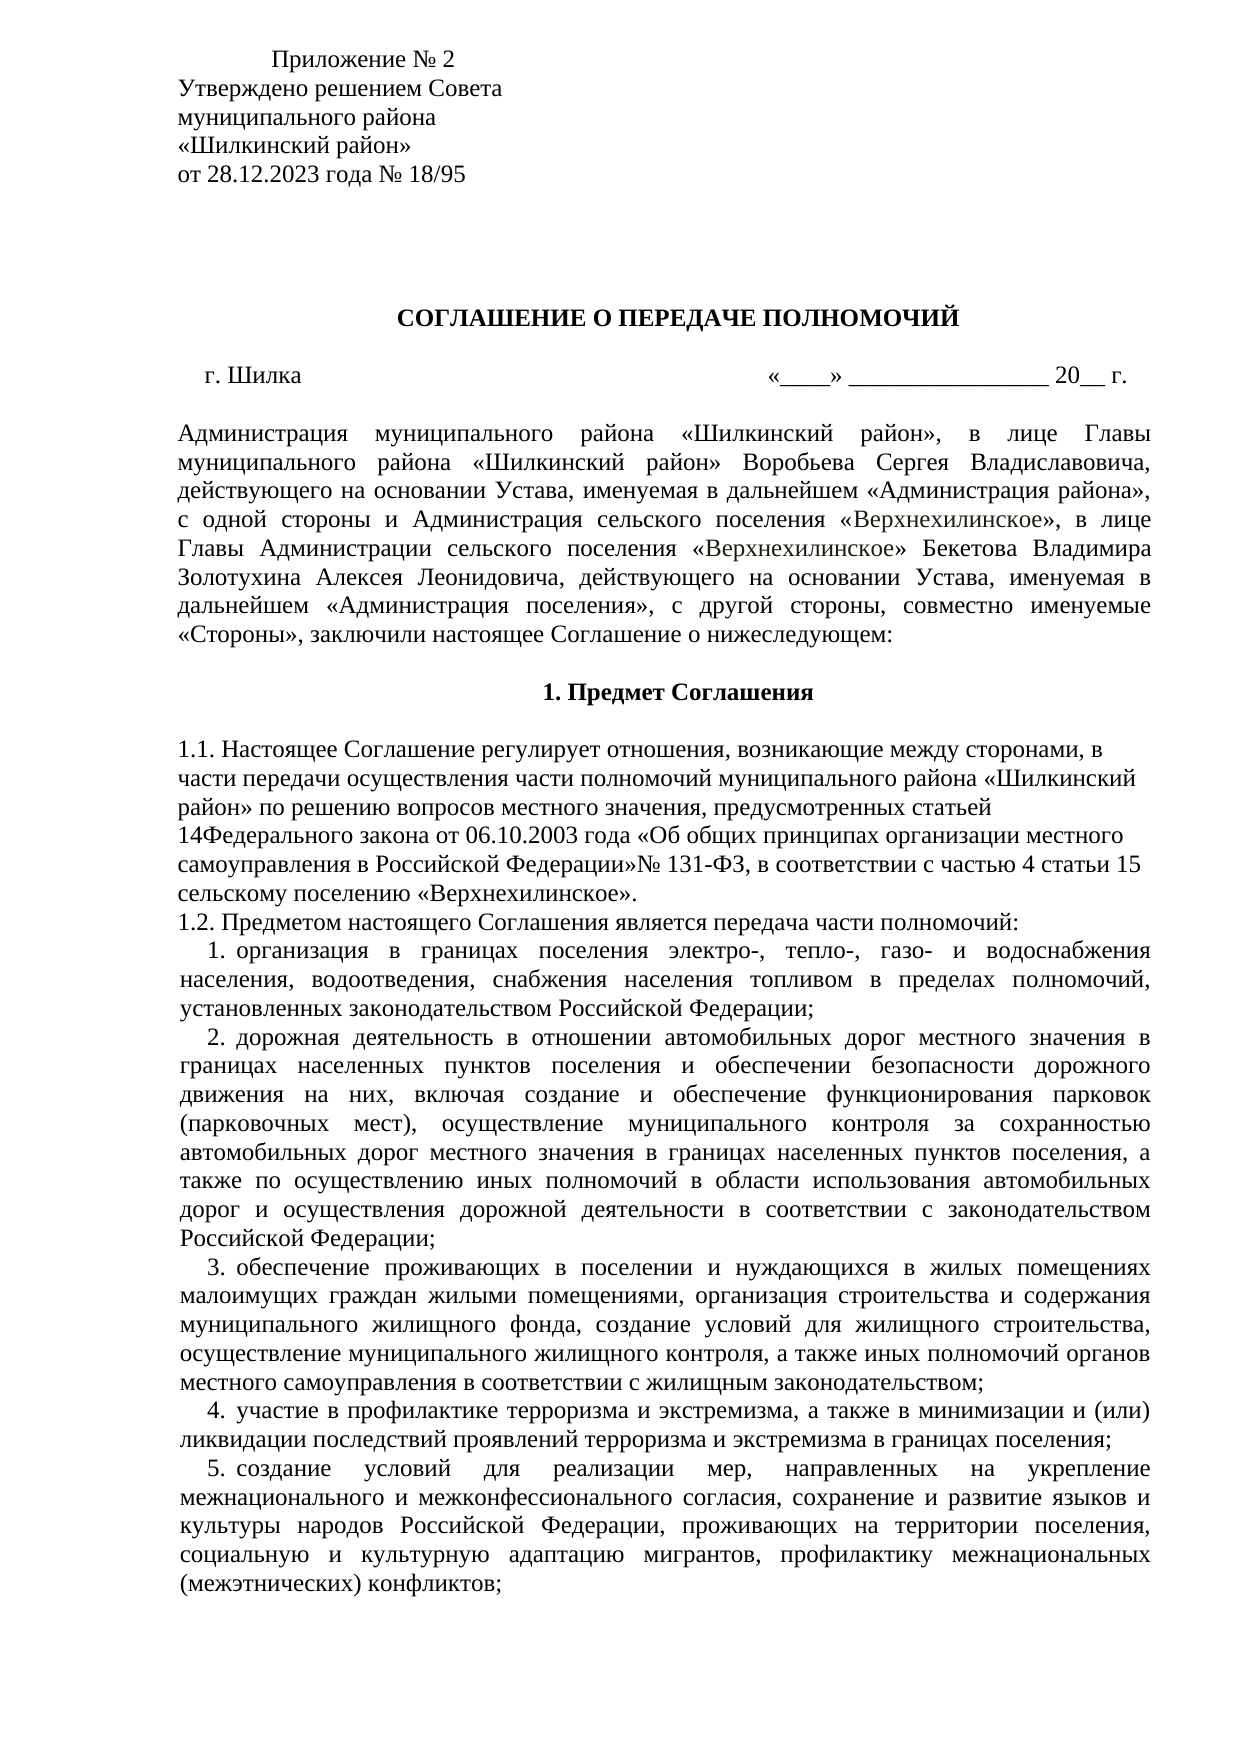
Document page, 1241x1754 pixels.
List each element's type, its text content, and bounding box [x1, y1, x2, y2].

text 1.1. Настоящее Соглашение регулирует отношения, возникающие между сторонами, в части передачи осуществления части полномочий муниципального района «Шилкинский район» по решению вопросов местного значения, предусмотренных статьей 14Федерального закона от 06.10.2003 года «Об общих принципах организации местного самоуправления в Российской Федерации»№ 131-ФЗ, в соответствии с частью 4 статьи 15 сельскому поселению «Верхнехилинское». [177, 734, 1152, 907]
text 1. Предмет Соглашения [177, 677, 1152, 706]
text Приложение № 2 [177, 44, 1152, 73]
list создание условий для реализации мер, направленных на укрепление межнационального и межконфессионального согласия, сохранение и развитие языков и культуры народов Российской Федерации, проживающих на территории поселения, социальную и культурную адаптацию мигрантов, профилактику межнациональных (межэтнических) конфликтов; [179, 1453, 1152, 1597]
list участие в профилактике терроризма и экстремизма, а также в минимизации и (или) ликвидации последствий проявлений терроризма и экстремизма в границах поселения; [179, 1396, 1152, 1453]
text «Шилкинский район» [177, 131, 1152, 159]
list обеспечение проживающих в поселении и нуждающихся в жилых помещениях малоимущих граждан жилыми помещениями, организация строительства и содержания муниципального жилищного фонда, создание условий для жилищного строительства, осуществление муниципального жилищного контроля, а также иных полномочий органов местного самоуправления в соответствии с жилищным законодательством; [179, 1252, 1152, 1396]
text СОГЛАШЕНИЕ О ПЕРЕДАЧЕ ПОЛНОМОЧИЙ [177, 303, 1152, 332]
text Утверждено решением Совета [177, 73, 1152, 102]
text 1.2. Предметом настоящего Соглашения является передача части полномочий: [177, 907, 1152, 936]
text от 28.12.2023 года № 18/95 [177, 159, 1152, 188]
text Администрация муниципального района «Шилкинский район», в лице Главы муниципального района «Шилкинский район» Воробьева Сергея Владиславовича, действующего на основании Устава, именуемая в дальнейшем «Администрация района», с одной стороны и Администрация сельского поселения «Верхнехилинское», в лице Главы Администрации сельского поселения «Верхнехилинское» Бекетова Владимира Золотухина Алексея Леонидовича, действующего на основании Устава, именуемая в дальнейшем «Администрация поселения», с другой стороны, совместно именуемые «Стороны», заключили настоящее Соглашение о нижеследующем: [177, 418, 1152, 648]
text муниципального района [177, 102, 1152, 131]
list организация в границах поселения электро-, тепло-, газо- и водоснабжения населения, водоотведения, снабжения населения топливом в пределах полномочий, установленных законодательством Российской Федерации; [179, 936, 1152, 1022]
text г. Шилка «____» ________________ 20__ г. [177, 361, 1152, 389]
list дорожная деятельность в отношении автомобильных дорог местного значения в границах населенных пунктов поселения и обеспечении безопасности дорожного движения на них, включая создание и обеспечение функционирования парковок (парковочных мест), осуществление муниципального контроля за сохранностью автомобильных дорог местного значения в границах населенных пунктов поселения, а также по осуществлению иных полномочий в области использования автомобильных дорог и осуществления дорожной деятельности в соответствии с законодательством Российской Федерации; [179, 1022, 1152, 1252]
